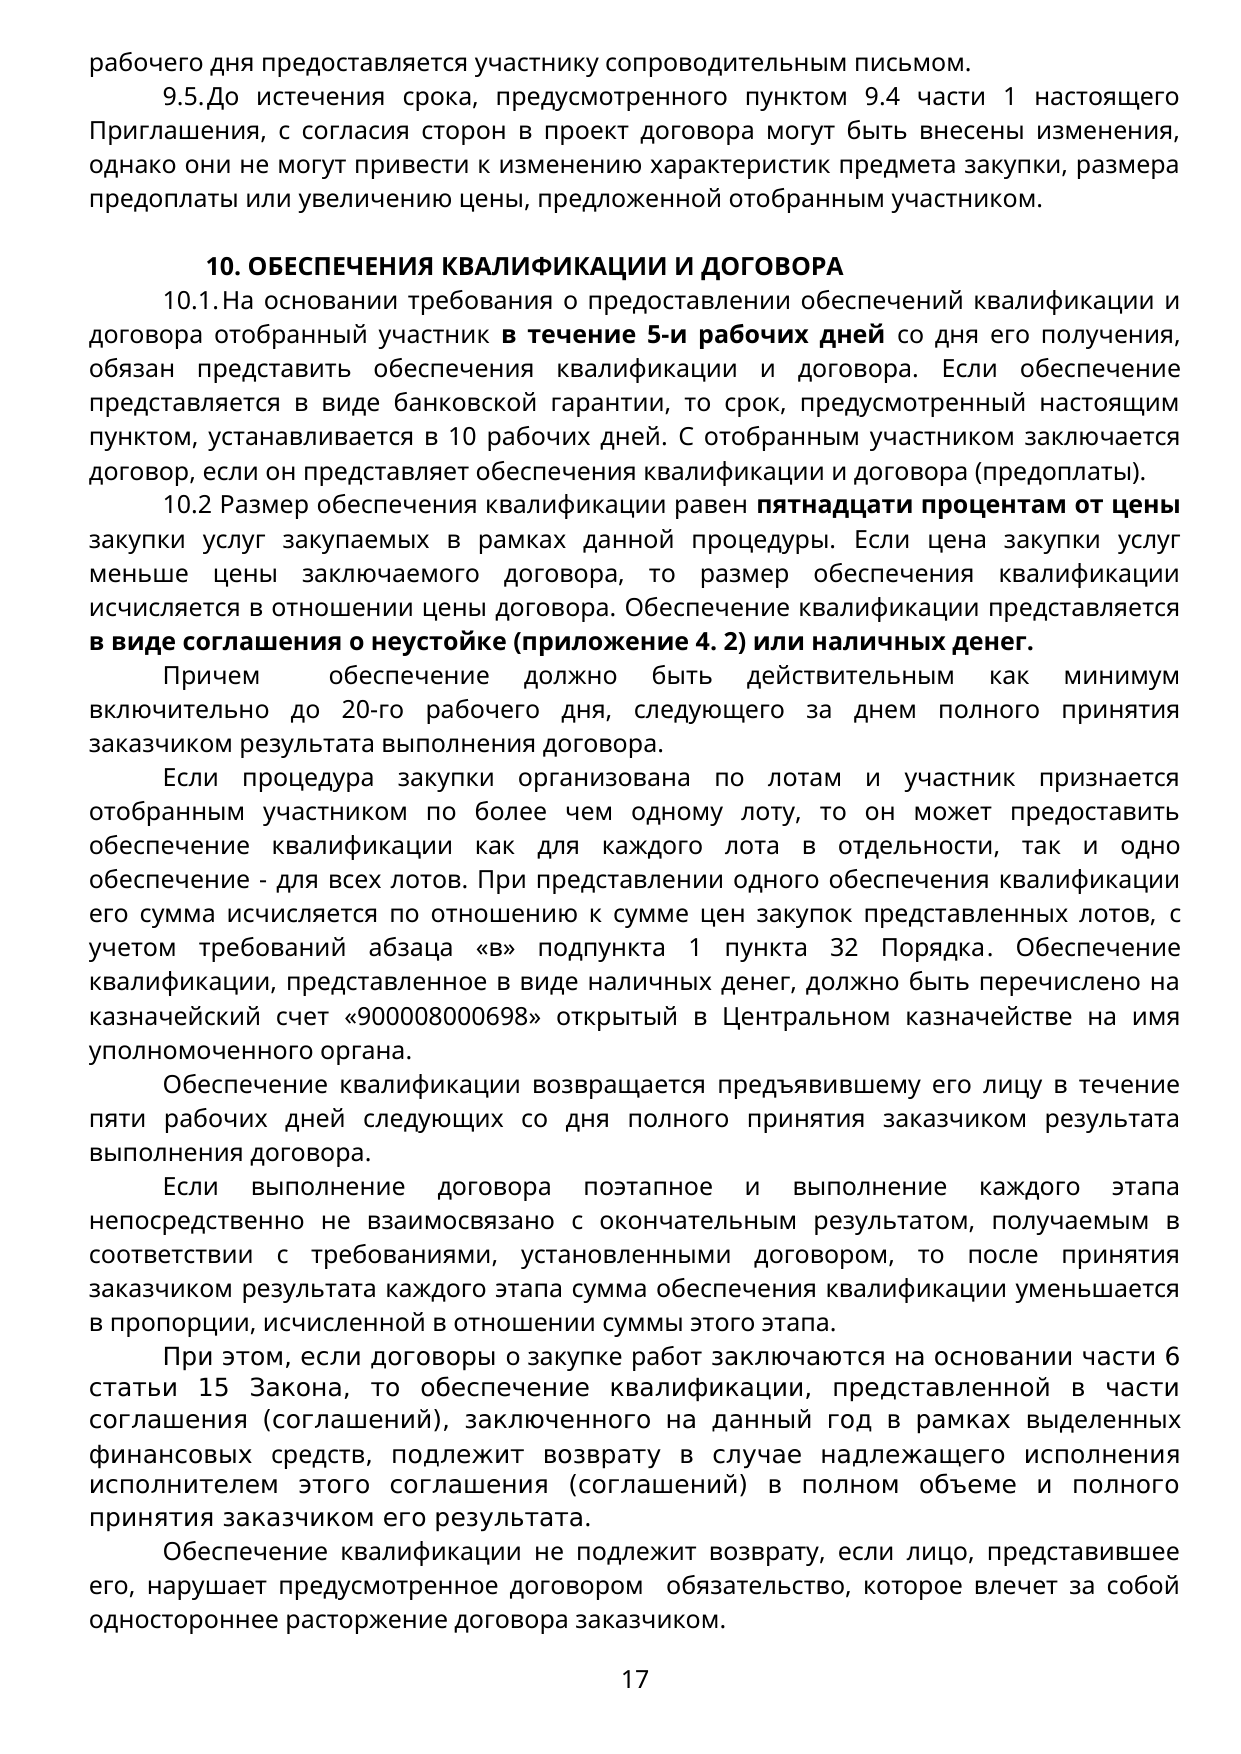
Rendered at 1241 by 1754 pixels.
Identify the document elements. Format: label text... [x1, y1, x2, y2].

text Если выполнение договора поэтапное и выполнение каждого этапа непосредственно не взаимосвязано с окончательным результатом, получаемым в соответствии с требованиями, установленными договором, то после принятия заказчиком результата каждого этапа сумма обеспечения квалификации уменьшается в пропорции, исчисленной в отношении суммы этого этапа. [89, 1169, 1181, 1339]
text 9.5. До истечения срока, предусмотренного пунктом 9.4 части 1 настоящего Приглашения, с согласия сторон в проект договора могут быть внесены изменения, однако они не могут привести к изменению характеристик предмета закупки, размера предоплаты или увеличению цены, предложенной отобранным участником. [89, 78, 1181, 215]
text 10.2 Размер обеспечения квалификации равен пятнадцати процентам от цены закупки услуг закупаемых в рамках данной процедуры. Если цена закупки услуг меньше цены заключаемого договора, то размер обеспечения квалификации исчисляется в отношении цены договора. Обеспечение квалификации представляется в виде соглашения о неустойке (приложение 4. 2) или наличных денег. [89, 487, 1181, 657]
text Обеспечение квалификации не подлежит возврату, если лицо, представившее его, нарушает предусмотренное договором обязательство, которое влечет за собой одностороннее расторжение договора заказчиком. [89, 1533, 1181, 1636]
text 10. ОБЕСПЕЧЕНИЯ КВАЛИФИКАЦИИ И ДОГОВОРА [89, 249, 1181, 283]
text При этом, если договоры о закупке работ заключаются на основании части 6 статьи 15 Закона, то обеспечение квалификации, представленной в части соглашения (соглашений), заключенного на данный год в рамках выделенных финансовых средств, подлежит возврату в случае надлежащего исполнения исполнителем этого соглашения (соглашений) в полном объеме и полного принятия заказчиком его результата. [89, 1339, 1181, 1533]
text Причем обеспечение должно быть действительным как минимум включительно до 20-го рабочего дня, следующего за днем полного принятия заказчиком результата выполнения договора. [89, 657, 1181, 760]
text Обеспечение квалификации возвращается предъявившему его лицу в течение пяти рабочих дней следующих со дня полного принятия заказчиком результата выполнения договора. [89, 1066, 1181, 1169]
text Если процедура закупки организована по лотам и участник признается отобранным участником по более чем одному лоту, то он может предоставить обеспечение квалификации как для каждого лота в отдельности, так и одно обеспечение - для всех лотов. При представлении одного обеспечения квалификации его сумма исчисляется по отношению к сумме цен закупок представленных лотов, с учетом требований абзаца «в» подпункта 1 пункта 32 Порядка. Обеспечение квалификации, представленное в виде наличных денег, должно быть перечислено на казначейский счет «900008000698» открытый в Центральном казначействе на имя уполномоченного органа. [89, 760, 1181, 1066]
text 10.1. На основании требования о предоставлении обеспечений квалификации и договора отобранный участник в течение 5-и рабочих дней со дня его получения, обязан представить обеспечения квалификации и договора. Если обеспечение представляется в виде банковской гарантии, то срок, предусмотренный настоящим пунктом, устанавливается в 10 рабочих дней. С отобранным участником заключается договор, если он представляет обеспечения квалификации и договора (предоплаты). [89, 283, 1181, 487]
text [89, 44, 1181, 78]
